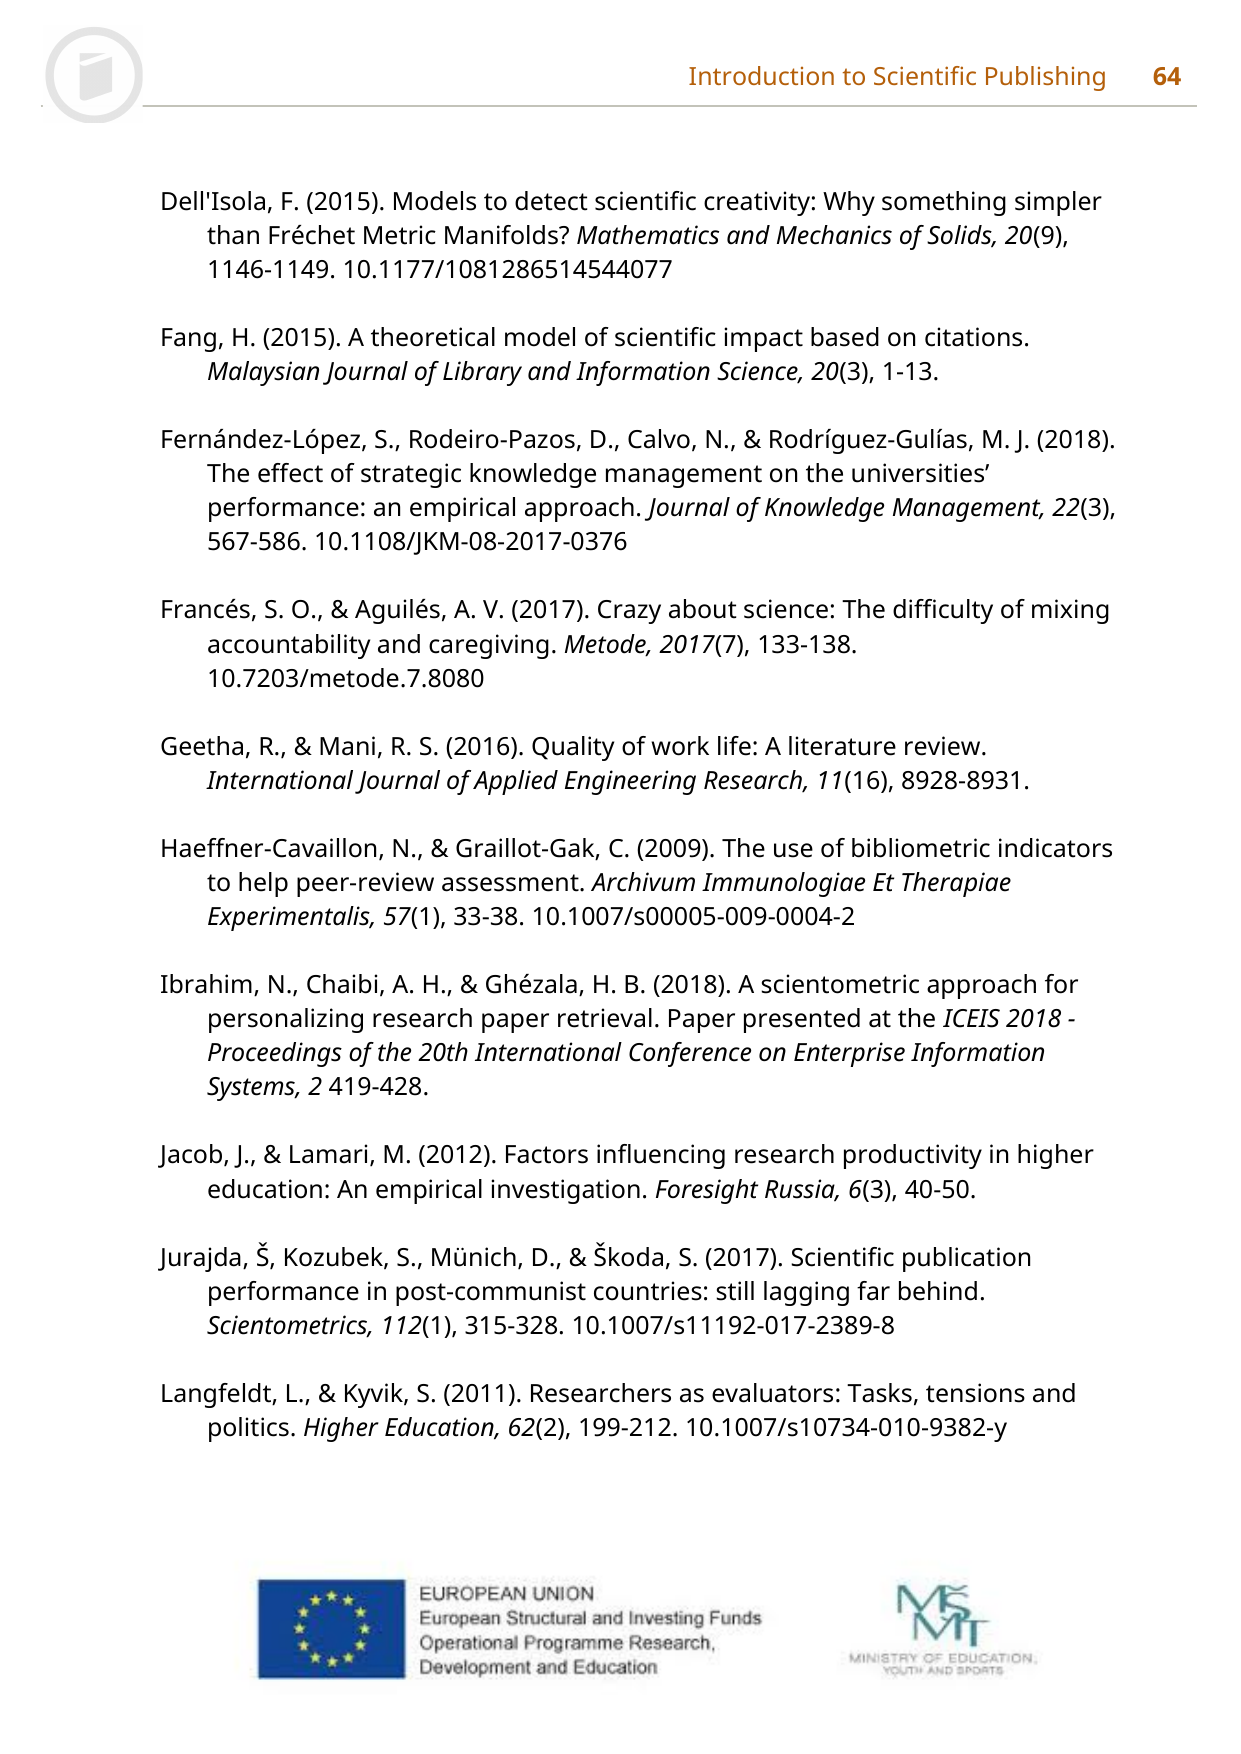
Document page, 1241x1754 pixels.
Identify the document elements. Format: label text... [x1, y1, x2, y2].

text Francés, S. O., & Aguilés, A. V. (2017). Crazy about science: The difficulty of mixing accountability and caregiving. Metode, 2017(7), 133-138. 10.7203/metode.7.8080 [160, 592, 1122, 694]
text Langfeldt, L., & Kyvik, S. (2011). Researchers as evaluators: Tasks, tensions and politics. Higher Education, 62(2), 199-212. 10.1007/s10734-010-9382-y [160, 1376, 1122, 1444]
text Geetha, R., & Mani, R. S. (2016). Quality of work life: A literature review. International Journal of Applied Engineering Research, 11(16), 8928-8931. [160, 728, 1122, 797]
picture [206, 1532, 1080, 1728]
text Ibrahim, N., Chaibi, A. H., & Ghézala, H. B. (2018). A scientometric approach for personalizing research paper retrieval. Paper presented at the ICEIS 2018 - Proceedings of the 20th International Conference on Enterprise Information Systems, 2 419-428. [160, 967, 1122, 1103]
text Jacob, J., & Lamari, M. (2012). Factors influencing research productivity in higher education: An empirical investigation. Foresight Russia, 6(3), 40-50. [160, 1137, 1122, 1205]
text Fernández-López, S., Rodeiro-Pazos, D., Calvo, N., & Rodríguez-Gulías, M. J. (2018). The effect of strategic knowledge management on the universities’ performance: an empirical approach. Journal of Knowledge Management, 22(3), 567-586. 10.1108/JKM-08-2017-0376 [160, 422, 1122, 558]
text Dell'Isola, F. (2015). Models to detect scientific creativity: Why something simpler than Fréchet Metric Manifolds? Mathematics and Mechanics of Solids, 20(9), 1146-1149. 10.1177/1081286514544077 [160, 183, 1122, 286]
text Jurajda, Š, Kozubek, S., Münich, D., & Škoda, S. (2017). Scientific publication performance in post-communist countries: still lagging far behind. Scientometrics, 112(1), 315-328. 10.1007/s11192-017-2389-8 [160, 1239, 1122, 1342]
text Fang, H. (2015). A theoretical model of scientific impact based on citations. Malaysian Journal of Library and Information Science, 20(3), 1-13. [160, 320, 1122, 388]
text Haeffner-Cavaillon, N., & Graillot-Gak, C. (2009). The use of bibliometric indicators to help peer-review assessment. Archivum Immunologiae Et Therapiae Experimentalis, 57(1), 33-38. 10.1007/s00005-009-0004-2 [160, 831, 1122, 933]
